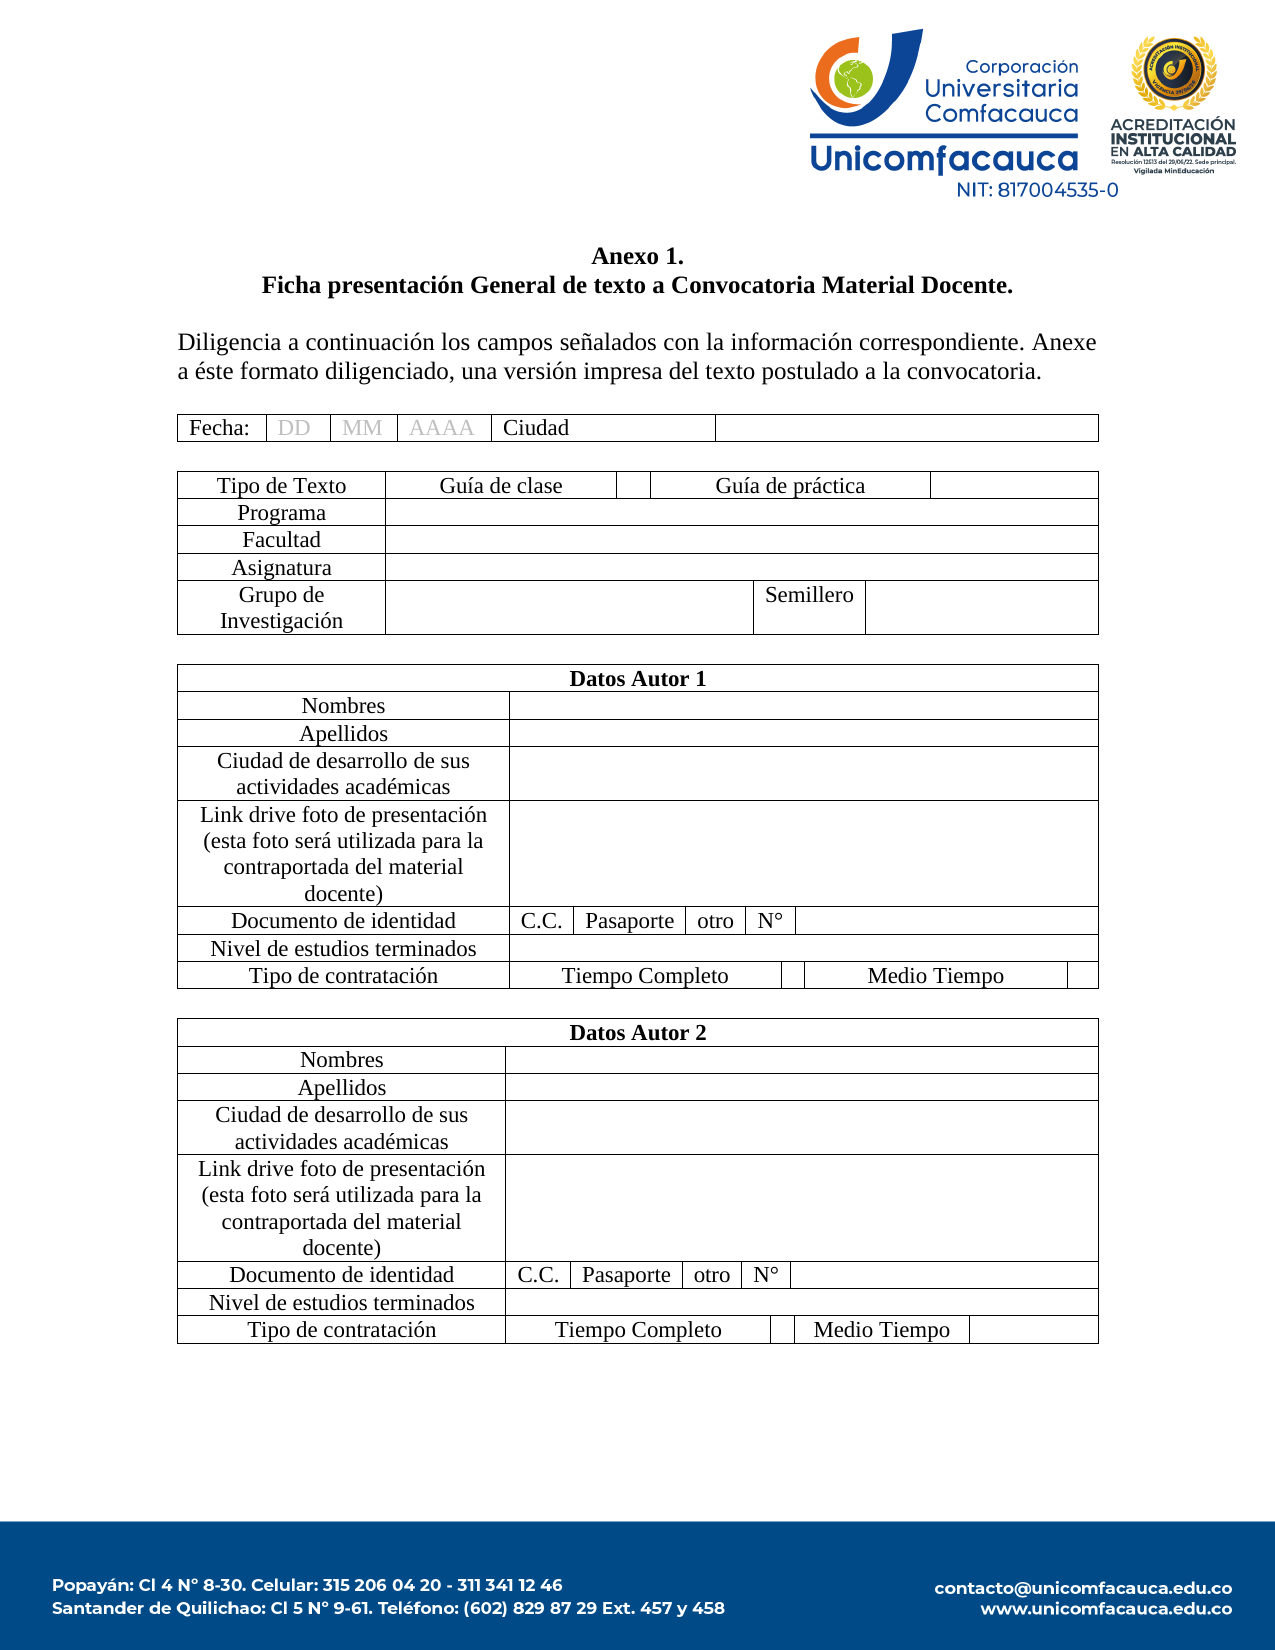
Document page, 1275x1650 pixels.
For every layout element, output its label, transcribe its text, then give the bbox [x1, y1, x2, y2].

table_cell Documento de identidad [178, 1262, 505, 1288]
table_cell [771, 1316, 794, 1343]
table_cell [506, 1289, 1098, 1315]
table_cell Documento de identidad [178, 907, 509, 933]
table_cell Nombres [178, 1047, 505, 1073]
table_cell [178, 1155, 505, 1261]
table_cell Semillero [754, 581, 865, 634]
table_cell Apellidos [178, 720, 509, 746]
table_cell Ciudad de desarrollo de sus actividades académicas [178, 747, 509, 800]
table_cell [506, 1155, 1098, 1261]
table_cell [510, 747, 1098, 800]
table_cell [1068, 962, 1098, 988]
table_cell [510, 720, 1098, 746]
table_cell C.C. [506, 1262, 570, 1288]
table_cell [782, 962, 804, 988]
table_header Guía de clase [386, 472, 616, 498]
picture [0, 28, 1275, 1650]
table_cell [506, 1074, 1098, 1100]
text Ficha presentación General de texto a Convocatoria Material Docente. [177, 270, 1098, 298]
table_cell Programa [178, 499, 385, 525]
table_header Tipo de Texto [178, 472, 385, 498]
table_header AAAA [398, 415, 491, 441]
table_cell N° [742, 1262, 790, 1288]
table_cell Grupo de Investigación [178, 581, 385, 634]
table_header MM [331, 415, 397, 441]
table_header [931, 472, 1098, 498]
table_cell Tipo de contratación [178, 962, 509, 988]
table_cell [386, 499, 1098, 525]
table_cell Link drive foto de presentación (esta foto será utilizada para la contraportada del material docente) [178, 801, 509, 906]
table_cell [510, 801, 1098, 906]
table_cell [510, 935, 1098, 961]
table_cell Medio Tiempo [805, 962, 1067, 988]
table_cell N° [746, 907, 795, 933]
table_cell [386, 526, 1098, 553]
table_cell [970, 1316, 1098, 1343]
table_cell Pasaporte [574, 907, 685, 933]
table_cell [506, 1047, 1098, 1073]
table_header Datos Autor 1 [178, 665, 1098, 691]
table_cell Facultad [178, 526, 385, 553]
table_cell Nivel de estudios terminados [178, 935, 509, 961]
table_cell Tiempo Completo [510, 962, 781, 988]
table_cell Apellidos [178, 1074, 505, 1100]
table_cell [866, 581, 1098, 634]
table_header DD [267, 415, 330, 441]
table_header Datos Autor 2 [178, 1019, 1098, 1046]
table_cell [510, 692, 1098, 718]
table_cell Pasaporte [571, 1262, 682, 1288]
table_header [617, 472, 650, 498]
table_cell otro [686, 907, 745, 933]
table_cell Ciudad de desarrollo de sus actividades académicas [178, 1101, 505, 1154]
table_cell Nombres [178, 692, 509, 718]
table_header [716, 415, 1098, 441]
table_header Fecha: [178, 415, 266, 441]
table_cell Tipo de contratación [178, 1316, 505, 1343]
table_cell C.C. [510, 907, 573, 933]
table_cell Tiempo Completo [506, 1316, 770, 1343]
table_header Guía de práctica [651, 472, 930, 498]
table_header Ciudad [492, 415, 715, 441]
table_cell [796, 907, 1098, 933]
table_cell Medio Tiempo [795, 1316, 969, 1343]
table_cell [386, 581, 753, 634]
table_cell [386, 554, 1098, 580]
table_cell [791, 1262, 1098, 1288]
table_cell [506, 1101, 1098, 1154]
table_cell otro [683, 1262, 741, 1288]
text Diligencia a continuación los campos señalados con la información correspondiente. Anexe a éste formato diligenciado, una versión impresa del texto postulado a la convocatoria. [177, 327, 1098, 385]
text Anexo 1. [177, 241, 1098, 270]
table_cell Nivel de estudios terminados [178, 1289, 505, 1315]
table_cell Asignatura [178, 554, 385, 580]
